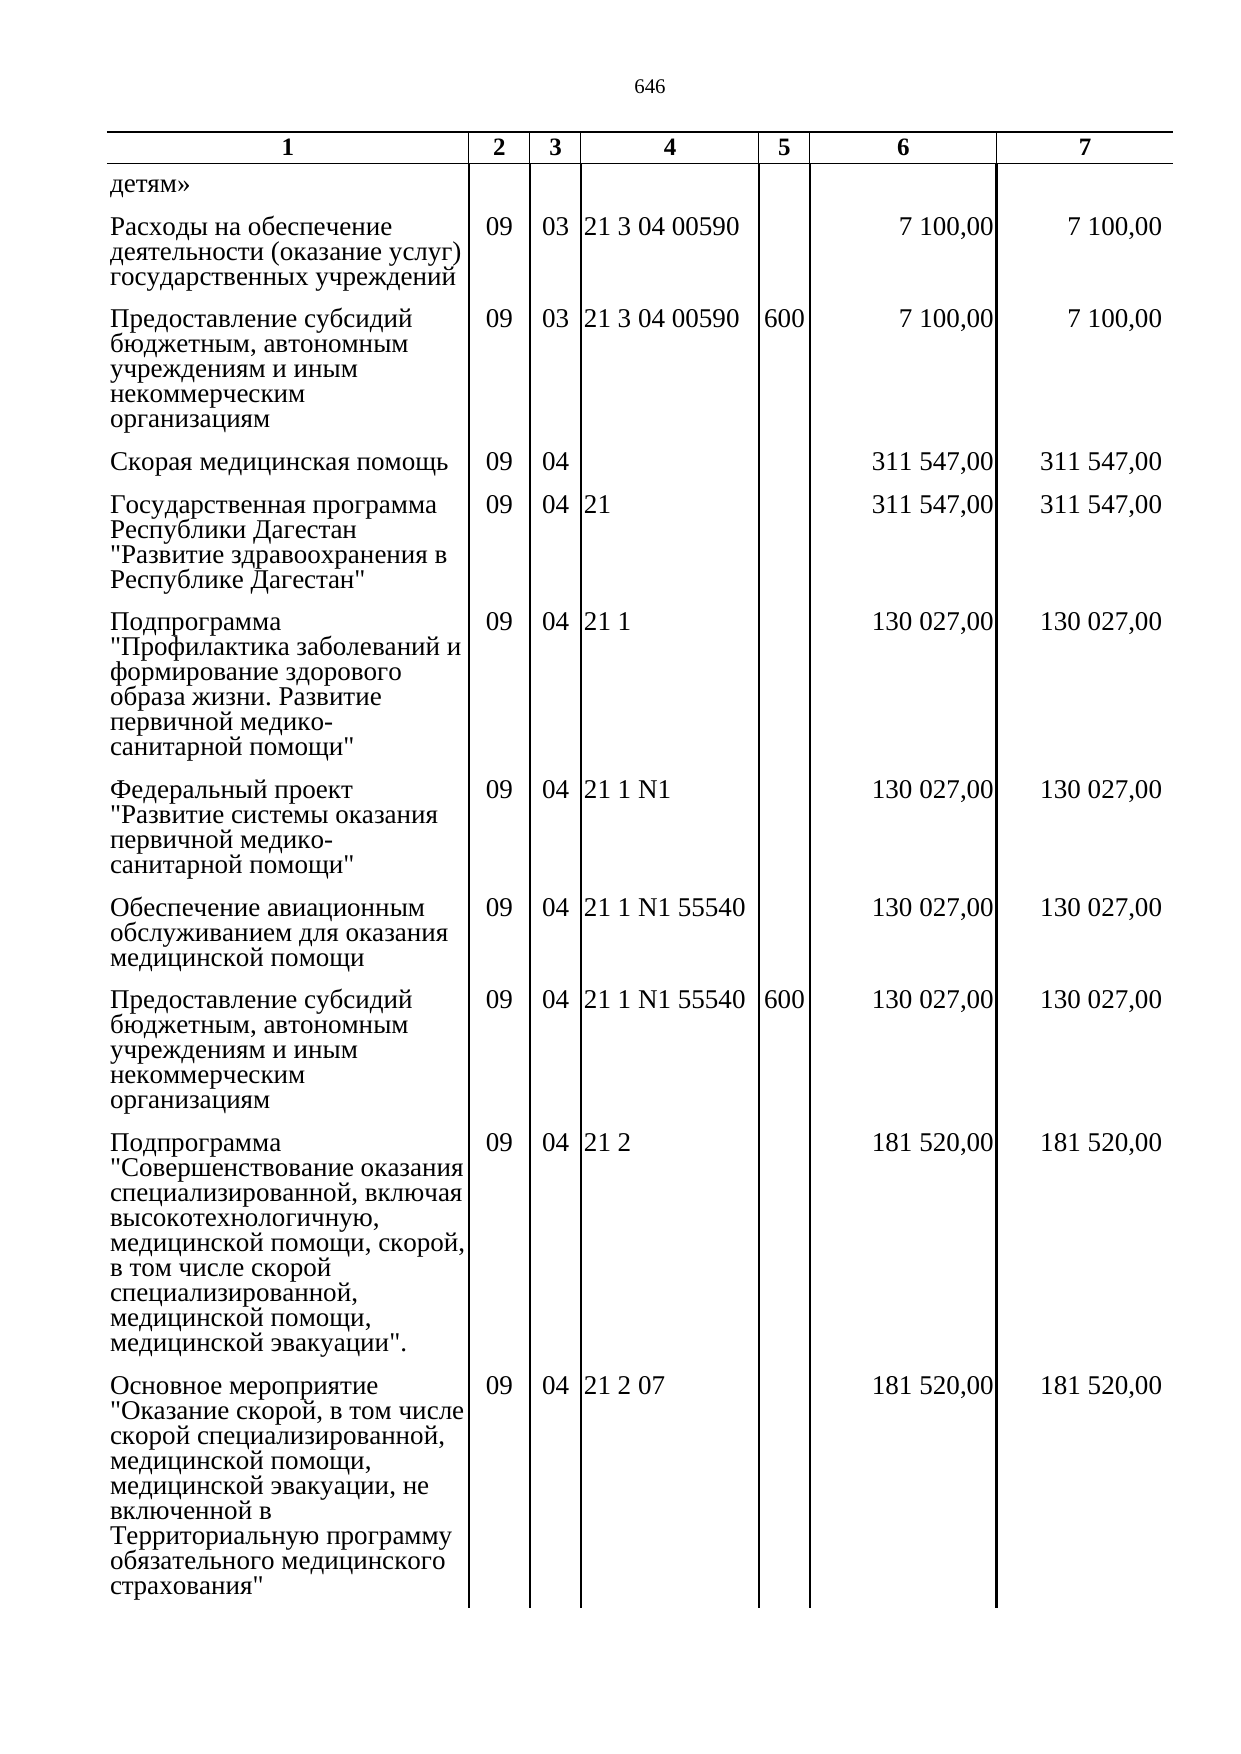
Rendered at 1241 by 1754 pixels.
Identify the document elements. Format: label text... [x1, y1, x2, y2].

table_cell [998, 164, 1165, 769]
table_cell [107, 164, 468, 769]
table_header 7 [997, 133, 1173, 163]
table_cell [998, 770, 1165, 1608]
table_header 5 [759, 133, 809, 163]
table_header 1 [107, 133, 468, 163]
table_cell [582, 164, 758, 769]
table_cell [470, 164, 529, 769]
table_header 2 [469, 133, 529, 163]
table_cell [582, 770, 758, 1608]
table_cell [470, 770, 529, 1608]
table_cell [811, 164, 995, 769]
table_header 6 [810, 133, 996, 163]
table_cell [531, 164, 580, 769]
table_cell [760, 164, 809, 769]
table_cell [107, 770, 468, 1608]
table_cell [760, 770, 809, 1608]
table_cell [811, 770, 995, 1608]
table_header 4 [581, 133, 758, 163]
table_header 3 [530, 133, 580, 163]
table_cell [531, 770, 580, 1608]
